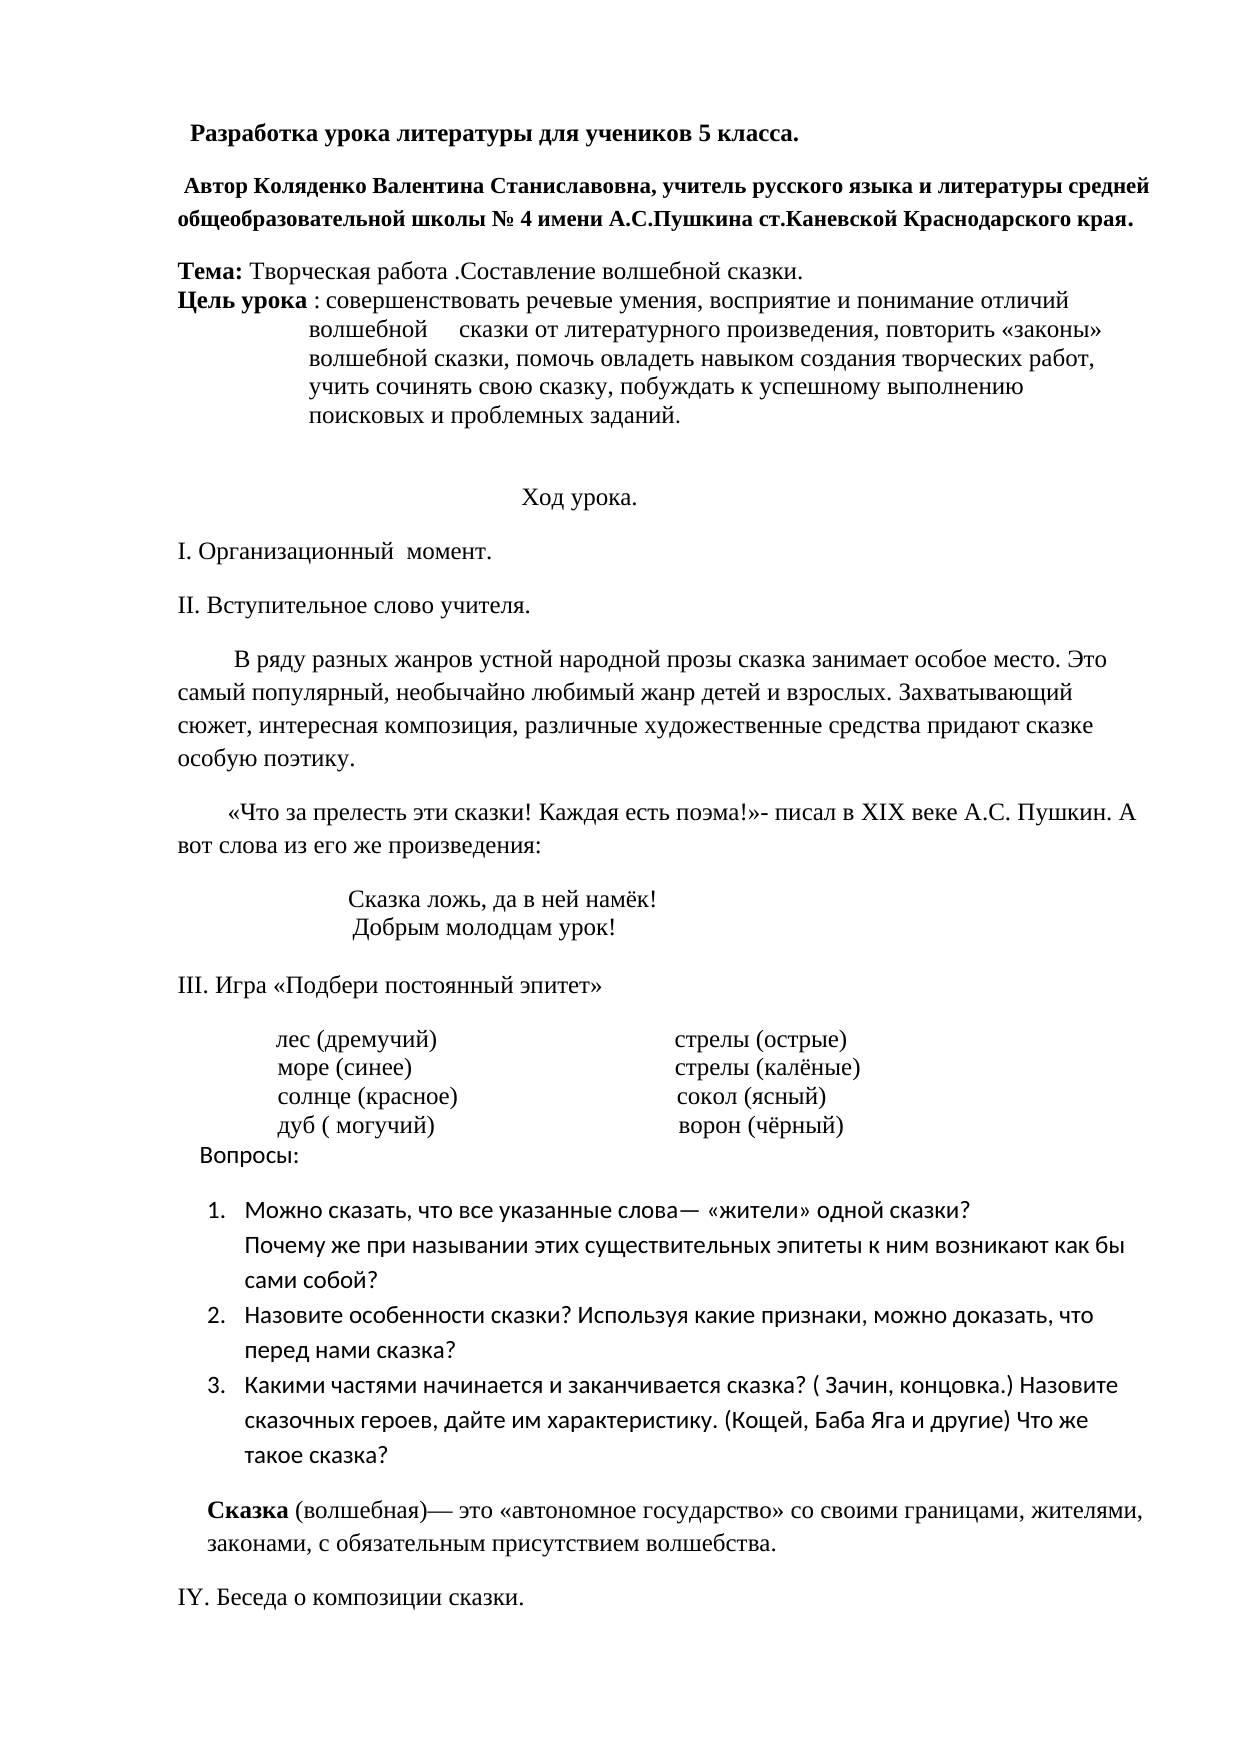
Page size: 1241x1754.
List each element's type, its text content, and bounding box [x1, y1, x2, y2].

text «Что за прелесть эти сказки! Каждая есть поэма!»- писал в XIX веке А.С. Пушкин. А вот слова из его же произведения: [177, 797, 1152, 858]
text волшебной сказки, помочь овладеть навыком создания творческих работ, [177, 343, 1152, 371]
text Автор Коляденко Валентина Станиславовна, учитель русского языка и литературы средней общеобразовательной школы № 4 имени А.С.Пушкина ст.Каневской Краснодарского края. [177, 172, 1152, 231]
text I. Организационный момент. [177, 536, 1152, 565]
text Разработка урока литературы для учеников 5 класса. [177, 118, 1152, 147]
text учить сочинять свою сказку, побуждать к успешному выполнению [177, 371, 1152, 400]
text волшебной сказки от литературного произведения, повторить «законы» [177, 314, 1152, 343]
list Почему же при назывании этих существительных эпитеты к ним возникают как бы сами собой? [244, 1229, 1152, 1295]
text В ряду разных жанров устной народной прозы сказка занимает особое место. Это самый популярный, необычайно любимый жанр детей и взрослых. Захватывающий сюжет, интересная композиция, различные художественные средства придают сказке особую поэтику. [177, 644, 1152, 772]
text Сказка ложь, да в ней намёк! [177, 884, 1152, 912]
text IY. Беседа о композиции сказки. [177, 1582, 1152, 1611]
list Можно сказать, что все указанные слова— «жители» одной сказки? [207, 1194, 1152, 1225]
text Сказка (волшебная)— это «автономное государство» со своими границами, жителями, законами, с обязательным присутствием волшебства. [207, 1495, 1152, 1557]
list Какими частями начинается и заканчивается сказка? ( Зачин, концовка.) Назовите сказочных героев, дайте им характеристику. (Кощей, Баба Яга и другие) Что же такое сказка? [207, 1369, 1152, 1470]
text Ход урока. [177, 482, 1152, 511]
text III. Игра «Подбери постоянный эпитет» [177, 970, 1152, 999]
text лес (дремучий) стрелы (острые) [177, 1024, 1152, 1052]
text Цель урока : совершенствовать речевые умения, восприятие и понимание отличий [177, 285, 1152, 314]
text море (синее) стрелы (калёные) [177, 1052, 1152, 1081]
text Тема: Творческая работа .Составление волшебной сказки. [177, 256, 1152, 285]
text солнце (красное) сокол (ясный) [177, 1081, 1152, 1110]
text Вопросы: [177, 1139, 1152, 1169]
text Добрым молодцам урок! [177, 912, 1152, 941]
text дуб ( могучий) ворон (чёрный) [177, 1110, 1152, 1139]
text II. Вступительное слово учителя. [177, 590, 1152, 619]
text поисковых и проблемных заданий. [177, 400, 1152, 429]
list Назовите особенности сказки? Используя какие признаки, можно доказать, что перед нами сказка? [207, 1299, 1152, 1365]
